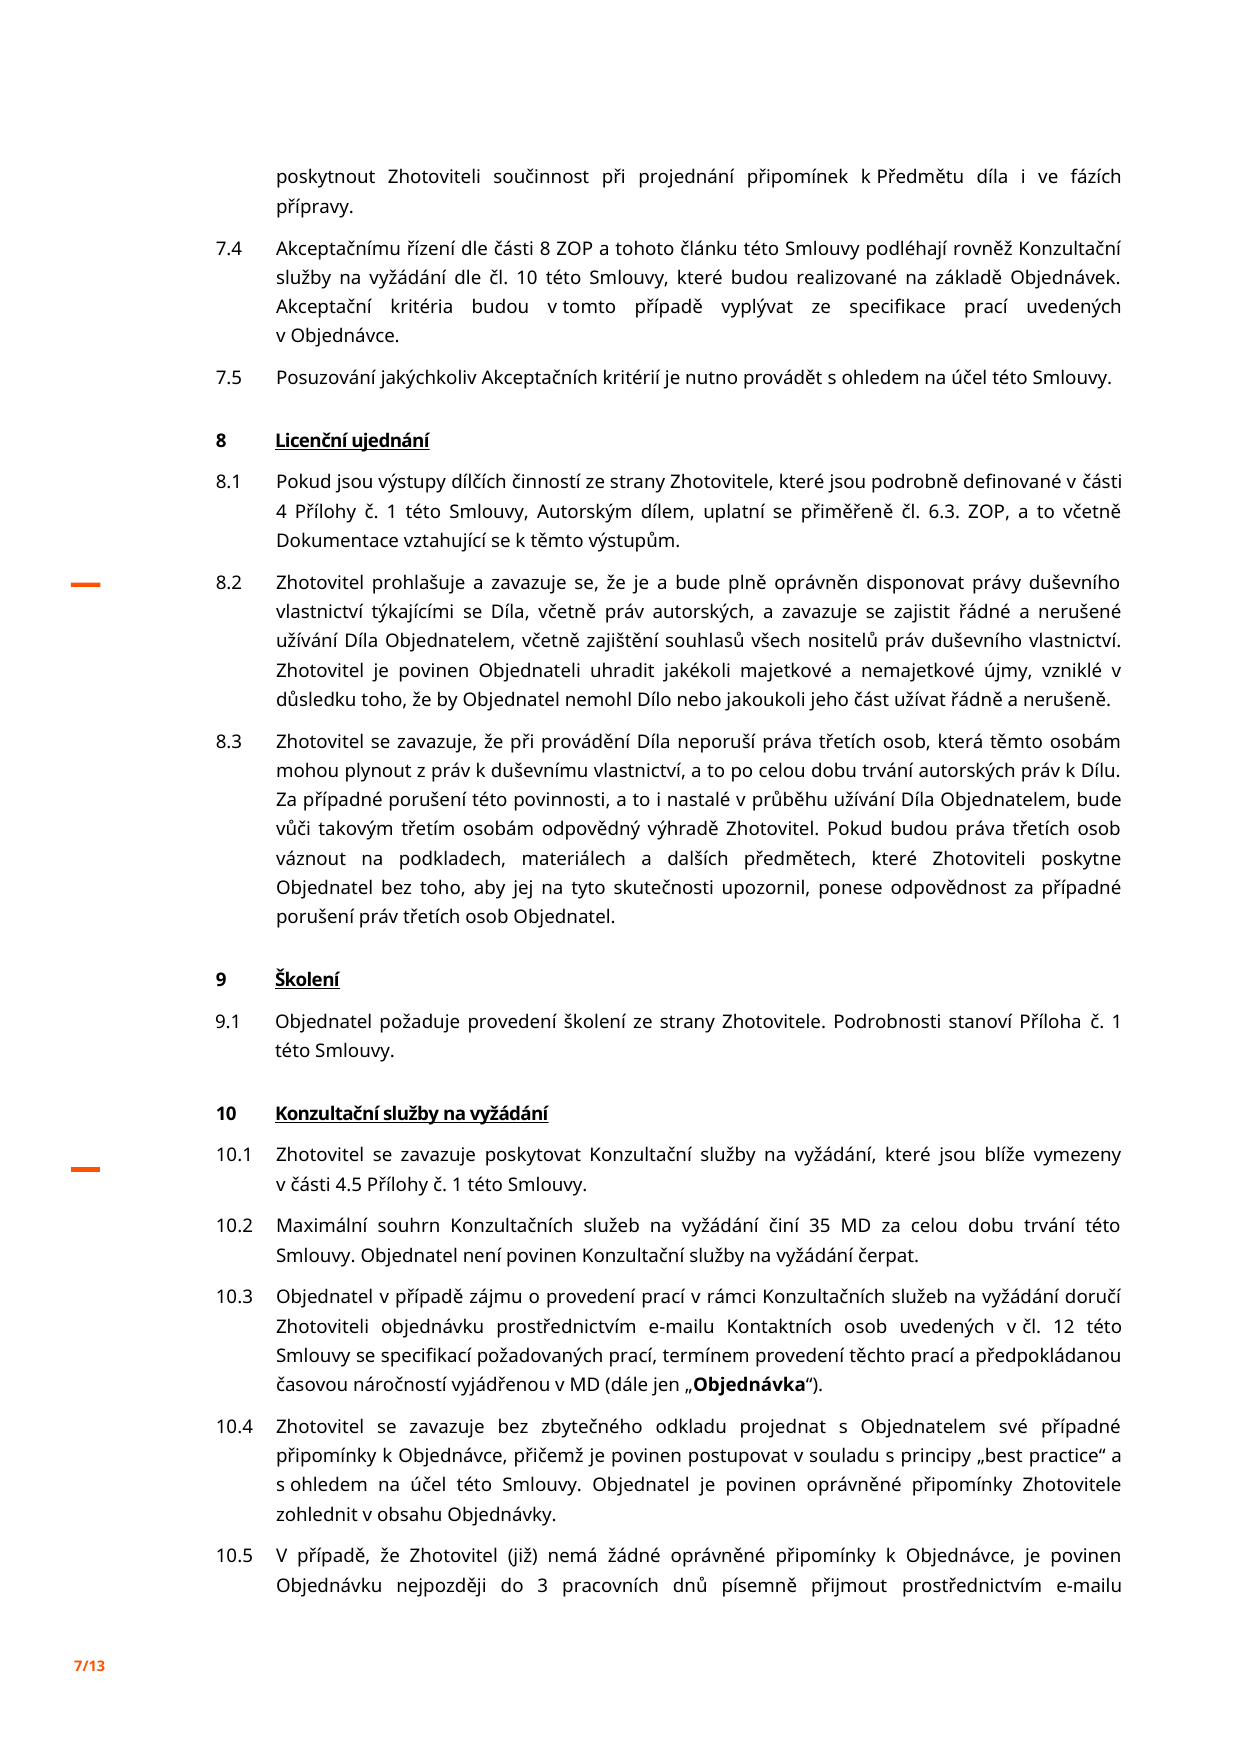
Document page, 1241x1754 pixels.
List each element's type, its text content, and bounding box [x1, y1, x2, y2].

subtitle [216, 164, 1122, 218]
subtitle Školení [216, 966, 1122, 992]
subtitle Konzultační služby na vyžádání [216, 1100, 1122, 1125]
subtitle Posuzování jakýchkoliv Akceptačních kritérií je nutno provádět s ohledem na účel této Smlouvy. [216, 364, 1122, 390]
subtitle Zhotovitel prohlašuje a zavazuje se, že je a bude plně oprávněn disponovat právy duševního vlastnictví týkajícími se Díla, včetně práv autorských, a zavazuje se zajistit řádné a nerušené užívání Díla Objednatelem, včetně zajištění souhlasů všech nositelů práv duševního vlastnictví. Zhotovitel je povinen Objednateli uhradit jakékoli majetkové a nemajetkové újmy, vzniklé v důsledku toho, že by Objednatel nemohl Dílo nebo jakoukoli jeho část užívat řádně a nerušeně. [216, 569, 1122, 712]
subtitle Pokud jsou výstupy dílčích činností ze strany Zhotovitele, které jsou podrobně definované v části 4 Přílohy č. 1 této Smlouvy, Autorským dílem, uplatní se přiměřeně čl. 6.3. ZOP, a to včetně Dokumentace vztahující se k těmto výstupům. [216, 469, 1122, 553]
subtitle Licenční ujednání [216, 427, 1122, 452]
subtitle Maximální souhrn Konzultačních služeb na vyžádání činí 35 MD za celou dobu trvání této Smlouvy. Objednatel není povinen Konzultační služby na vyžádání čerpat. [216, 1213, 1122, 1267]
subtitle Zhotovitel se zavazuje poskytovat Konzultační služby na vyžádání, které jsou blíže vymezeny v části 4.5 Přílohy č. 1 této Smlouvy. [216, 1142, 1122, 1196]
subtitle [216, 1543, 1122, 1598]
subtitle Zhotovitel se zavazuje bez zbytečného odkladu projednat s Objednatelem své případné připomínky k Objednávce, přičemž je povinen postupovat v souladu s principy „best practice“ a s ohledem na účel této Smlouvy. Objednatel je povinen oprávněné připomínky Zhotovitele zohlednit v obsahu Objednávky. [216, 1413, 1122, 1527]
subtitle Zhotovitel se zavazuje, že při provádění Díla neporuší práva třetích osob, která těmto osobám mohou plynout z práv k duševnímu vlastnictví, a to po celou dobu trvání autorských práv k Dílu. Za případné porušení této povinnosti, a to i nastalé v průběhu užívání Díla Objednatelem, bude vůči takovým třetím osobám odpovědný výhradě Zhotovitel. Pokud budou práva třetích osob váznout na podkladech, materiálech a dalších předmětech, které Zhotoviteli poskytne Objednatel bez toho, aby jej na tyto skutečnosti upozornil, ponese odpovědnost za případné porušení práv třetích osob Objednatel. [216, 728, 1122, 929]
subtitle Akceptačnímu řízení dle části 8 ZOP a tohoto článku této Smlouvy podléhají rovněž Konzultační služby na vyžádání dle čl. 10 této Smlouvy, které budou realizované na základě Objednávek. Akceptační kritéria budou v tomto případě vyplývat ze specifikace prací uvedených v Objednávce. [216, 235, 1122, 348]
subtitle Objednatel v případě zájmu o provedení prací v rámci Konzultačních služeb na vyžádání doručí Zhotoviteli objednávku prostřednictvím e-mailu Kontaktních osob uvedených v čl. 12 této Smlouvy se specifikací požadovaných prací, termínem provedení těchto prací a předpokládanou časovou náročností vyjádřenou v MD (dále jen „Objednávka“). [216, 1284, 1122, 1397]
subtitle Objednatel požaduje provedení školení ze strany Zhotovitele. Podrobnosti stanoví Příloha č. 1 této Smlouvy. [215, 1008, 1122, 1063]
